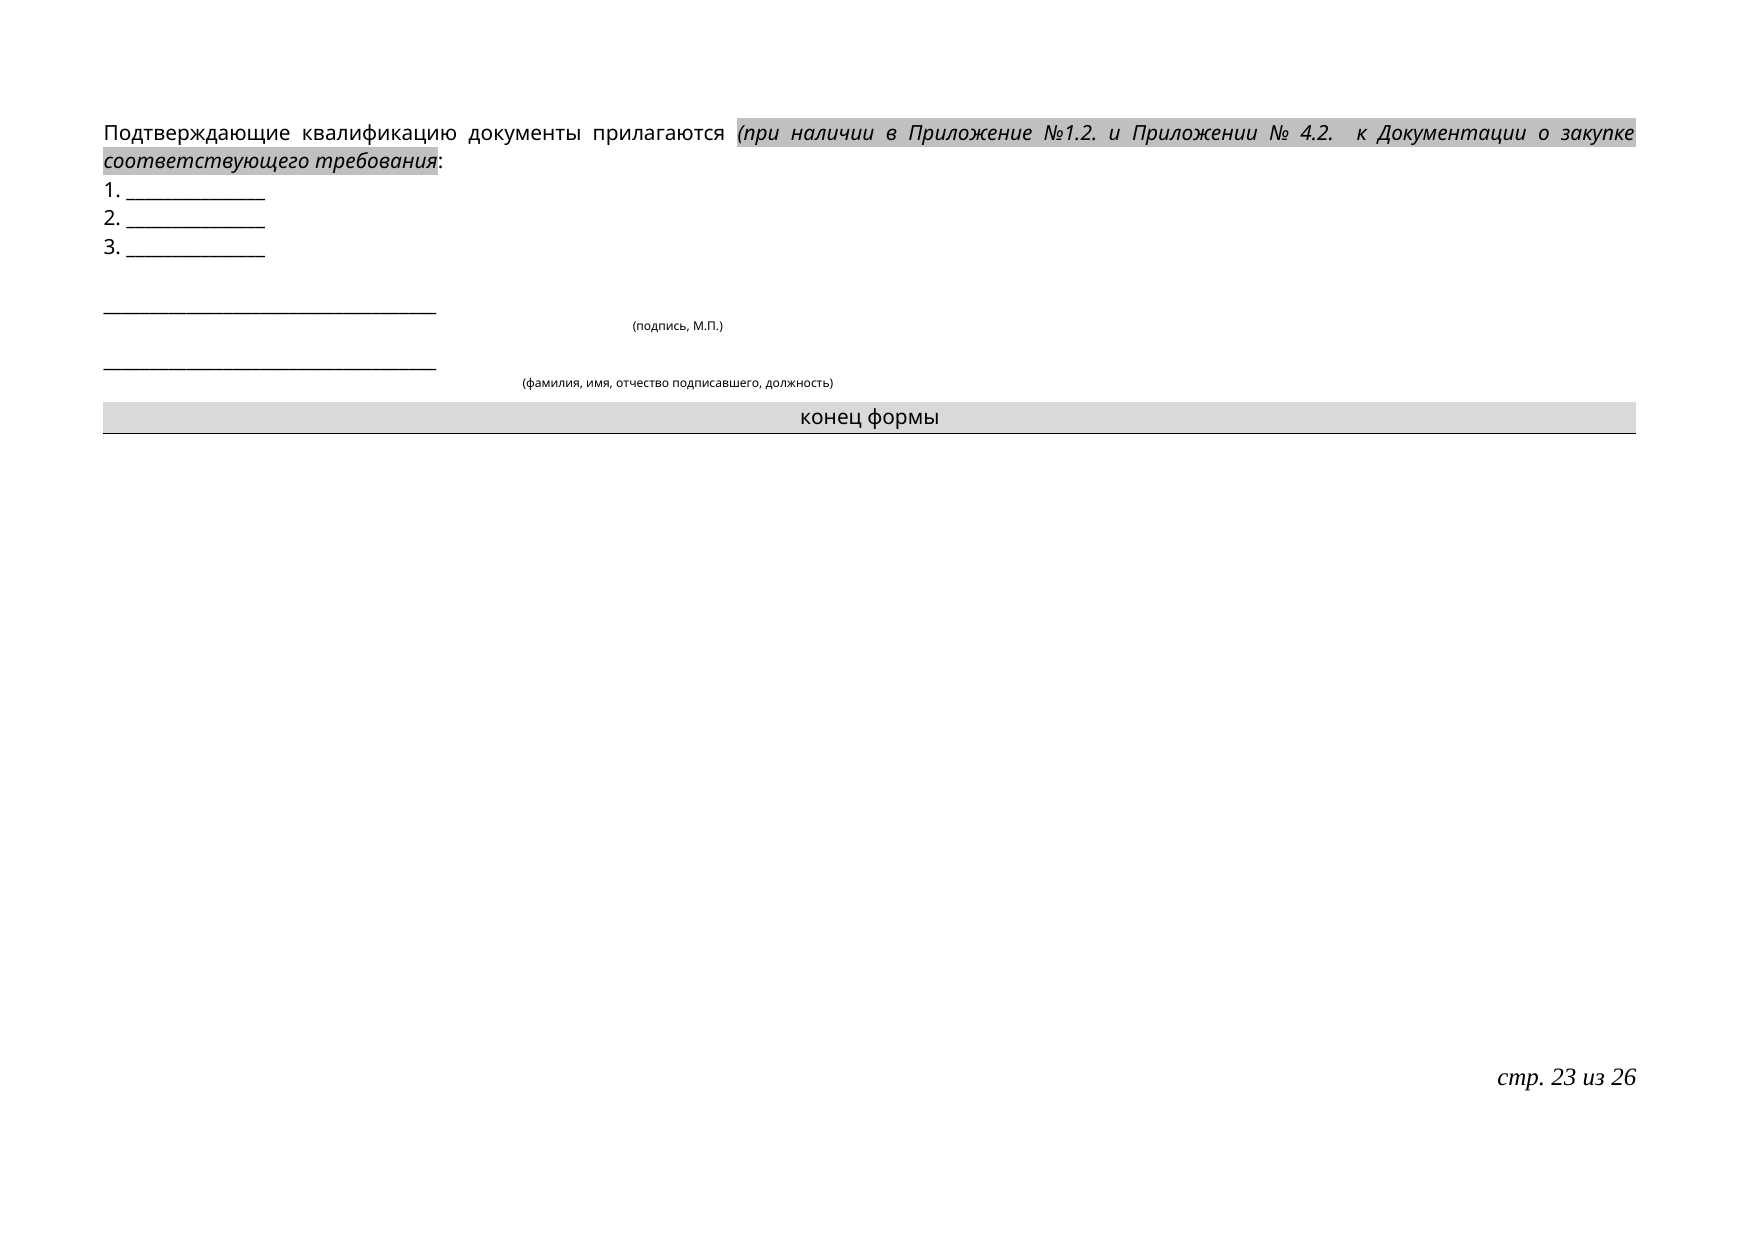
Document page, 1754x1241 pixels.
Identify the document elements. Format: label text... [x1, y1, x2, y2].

text (фамилия, имя, отчество подписавшего, должность) [103, 374, 1252, 402]
text ____________________________________ [103, 289, 1636, 317]
text конец формы [103, 402, 1636, 433]
text 3. _______________ [103, 232, 1636, 260]
text ____________________________________ [103, 346, 1636, 374]
text 1. _______________ [103, 175, 1636, 203]
text 2. _______________ [103, 203, 1636, 232]
text (подпись, М.П.) [103, 317, 1252, 346]
text Подтверждающие квалификацию документы прилагаются (при наличии в Приложение №1.2. и Приложении № 4.2. к Документации о закупке соответствующего требования: [103, 118, 1636, 175]
